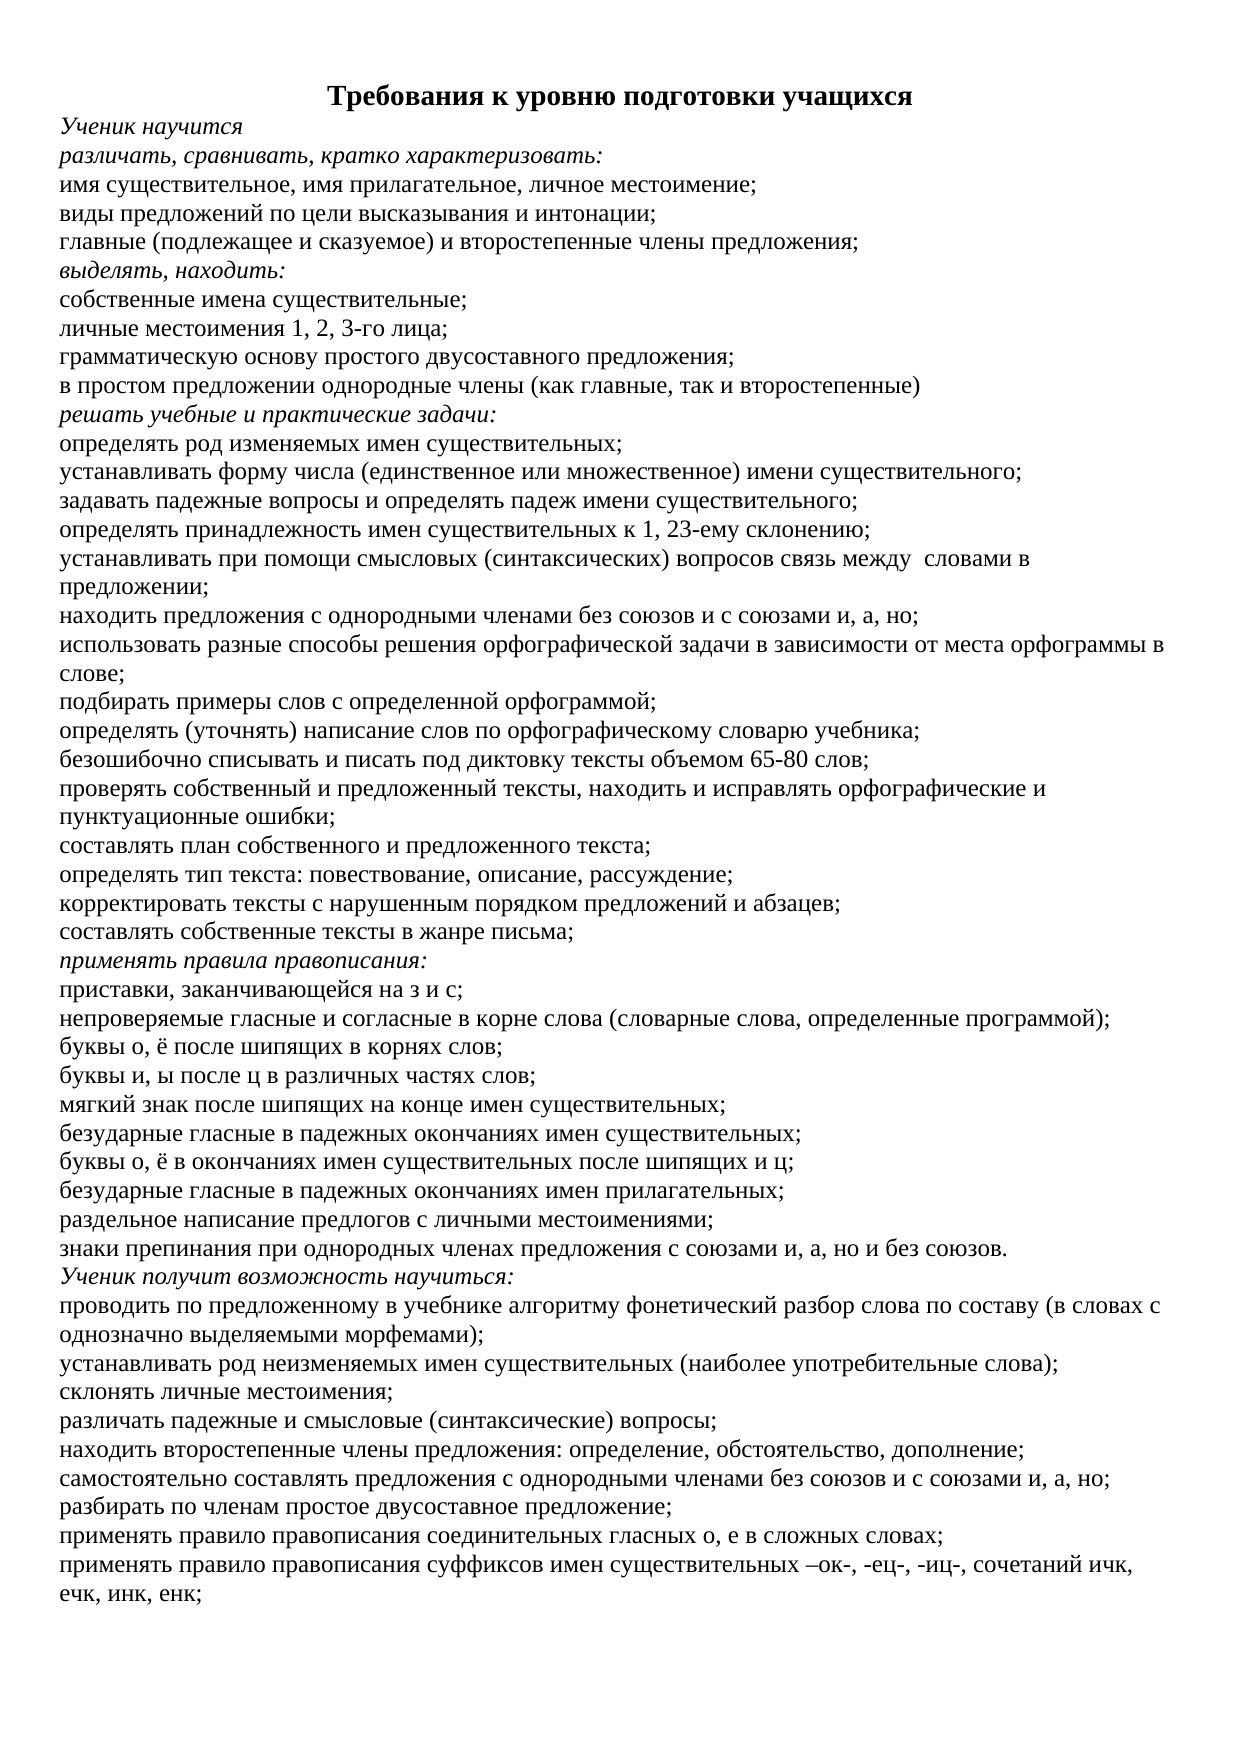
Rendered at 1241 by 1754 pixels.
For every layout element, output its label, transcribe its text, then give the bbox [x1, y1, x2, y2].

text определять тип текста: повествование, описание, рассуждение; [59, 859, 1181, 888]
text устанавливать род неизменяемых имен существительных (наиболее употребительные слова); [59, 1348, 1181, 1376]
text выделять, находить: [59, 255, 1181, 284]
text виды предложений по цели высказывания и интонации; [59, 198, 1181, 226]
text буквы о, ё после шипящих в корнях слов; [59, 1031, 1181, 1060]
text проверять собственный и предложенный тексты, находить и исправлять орфографические и пунктуационные ошибки; [59, 773, 1181, 830]
text грамматическую основу простого двусоставного предложения; [59, 341, 1181, 370]
text безударные гласные в падежных окончаниях имен прилагательных; [59, 1175, 1181, 1204]
text в простом предложении однородные члены (как главные, так и второстепенные) [59, 370, 1181, 399]
text безошибочно списывать и писать под диктовку тексты объемом 65-80 слов; [59, 744, 1181, 773]
text различать, сравнивать, кратко характеризовать: [59, 140, 1181, 169]
text раздельное написание предлогов с личными местоимениями; [59, 1204, 1181, 1233]
text проводить по предложенному в учебнике алгоритму фонетический разбор слова по составу (в словах с однозначно выделяемыми морфемами); [59, 1290, 1181, 1348]
text определять род изменяемых имен существительных; [59, 428, 1181, 456]
text устанавливать форму числа (единственное или множественное) имени существительного; [59, 456, 1181, 485]
text приставки, заканчивающейся на з и с; [59, 974, 1181, 1003]
text различать падежные и смысловые (синтаксические) вопросы; [59, 1405, 1181, 1434]
text главные (подлежащее и сказуемое) и второстепенные члены предложения; [59, 226, 1181, 255]
text самостоятельно составлять предложения с однородными членами без союзов и с союзами и, а, но; [59, 1463, 1181, 1491]
text буквы и, ы после ц в различных частях слов; [59, 1060, 1181, 1089]
text применять правила правописания: [59, 945, 1181, 974]
text корректировать тексты с нарушенным порядком предложений и абзацев; [59, 888, 1181, 916]
text безударные гласные в падежных окончаниях имен существительных; [59, 1118, 1181, 1146]
text разбирать по членам простое двусоставное предложение; [59, 1491, 1181, 1520]
text применять правило правописания суффиксов имен существительных –ок-, -ец-, -иц-, сочетаний ичк, ечк, инк, енк; [59, 1549, 1181, 1606]
text подбирать примеры слов с определенной орфограммой; [59, 686, 1181, 715]
text непроверяемые гласные и согласные в корне слова (словарные слова, определенные программой); [59, 1003, 1181, 1031]
text задавать падежные вопросы и определять падеж имени существительного; [59, 485, 1181, 514]
text определять принадлежность имен существительных к 1, 23-ему склонению; [59, 514, 1181, 543]
text склонять личные местоимения; [59, 1376, 1181, 1405]
text составлять собственные тексты в жанре письма; [59, 916, 1181, 945]
text мягкий знак после шипящих на конце имен существительных; [59, 1089, 1181, 1118]
text устанавливать при помощи смысловых (синтаксических) вопросов связь между словами в предложении; [59, 543, 1181, 600]
text применять правило правописания соединительных гласных о, е в сложных словах; [59, 1520, 1181, 1549]
text имя существительное, имя прилагательное, личное местоимение; [59, 169, 1181, 198]
text использовать разные способы решения орфографической задачи в зависимости от места орфограммы в слове; [59, 629, 1181, 686]
text Требования к уровню подготовки учащихся [59, 78, 1181, 111]
text собственные имена существительные; [59, 284, 1181, 313]
text знаки препинания при однородных членах предложения с союзами и, а, но и без союзов. [59, 1233, 1181, 1261]
text буквы о, ё в окончаниях имен существительных после шипящих и ц; [59, 1146, 1181, 1175]
text находить второстепенные члены предложения: определение, обстоятельство, дополнение; [59, 1434, 1181, 1463]
text составлять план собственного и предложенного текста; [59, 830, 1181, 859]
text Ученик научится [59, 111, 1181, 140]
text находить предложения с однородными членами без союзов и с союзами и, а, но; [59, 600, 1181, 629]
text решать учебные и практические задачи: [59, 399, 1181, 428]
text определять (уточнять) написание слов по орфографическому словарю учебника; [59, 715, 1181, 744]
text Ученик получит возможность научиться: [59, 1261, 1181, 1290]
text личные местоимения 1, 2, 3-го лица; [59, 313, 1181, 341]
